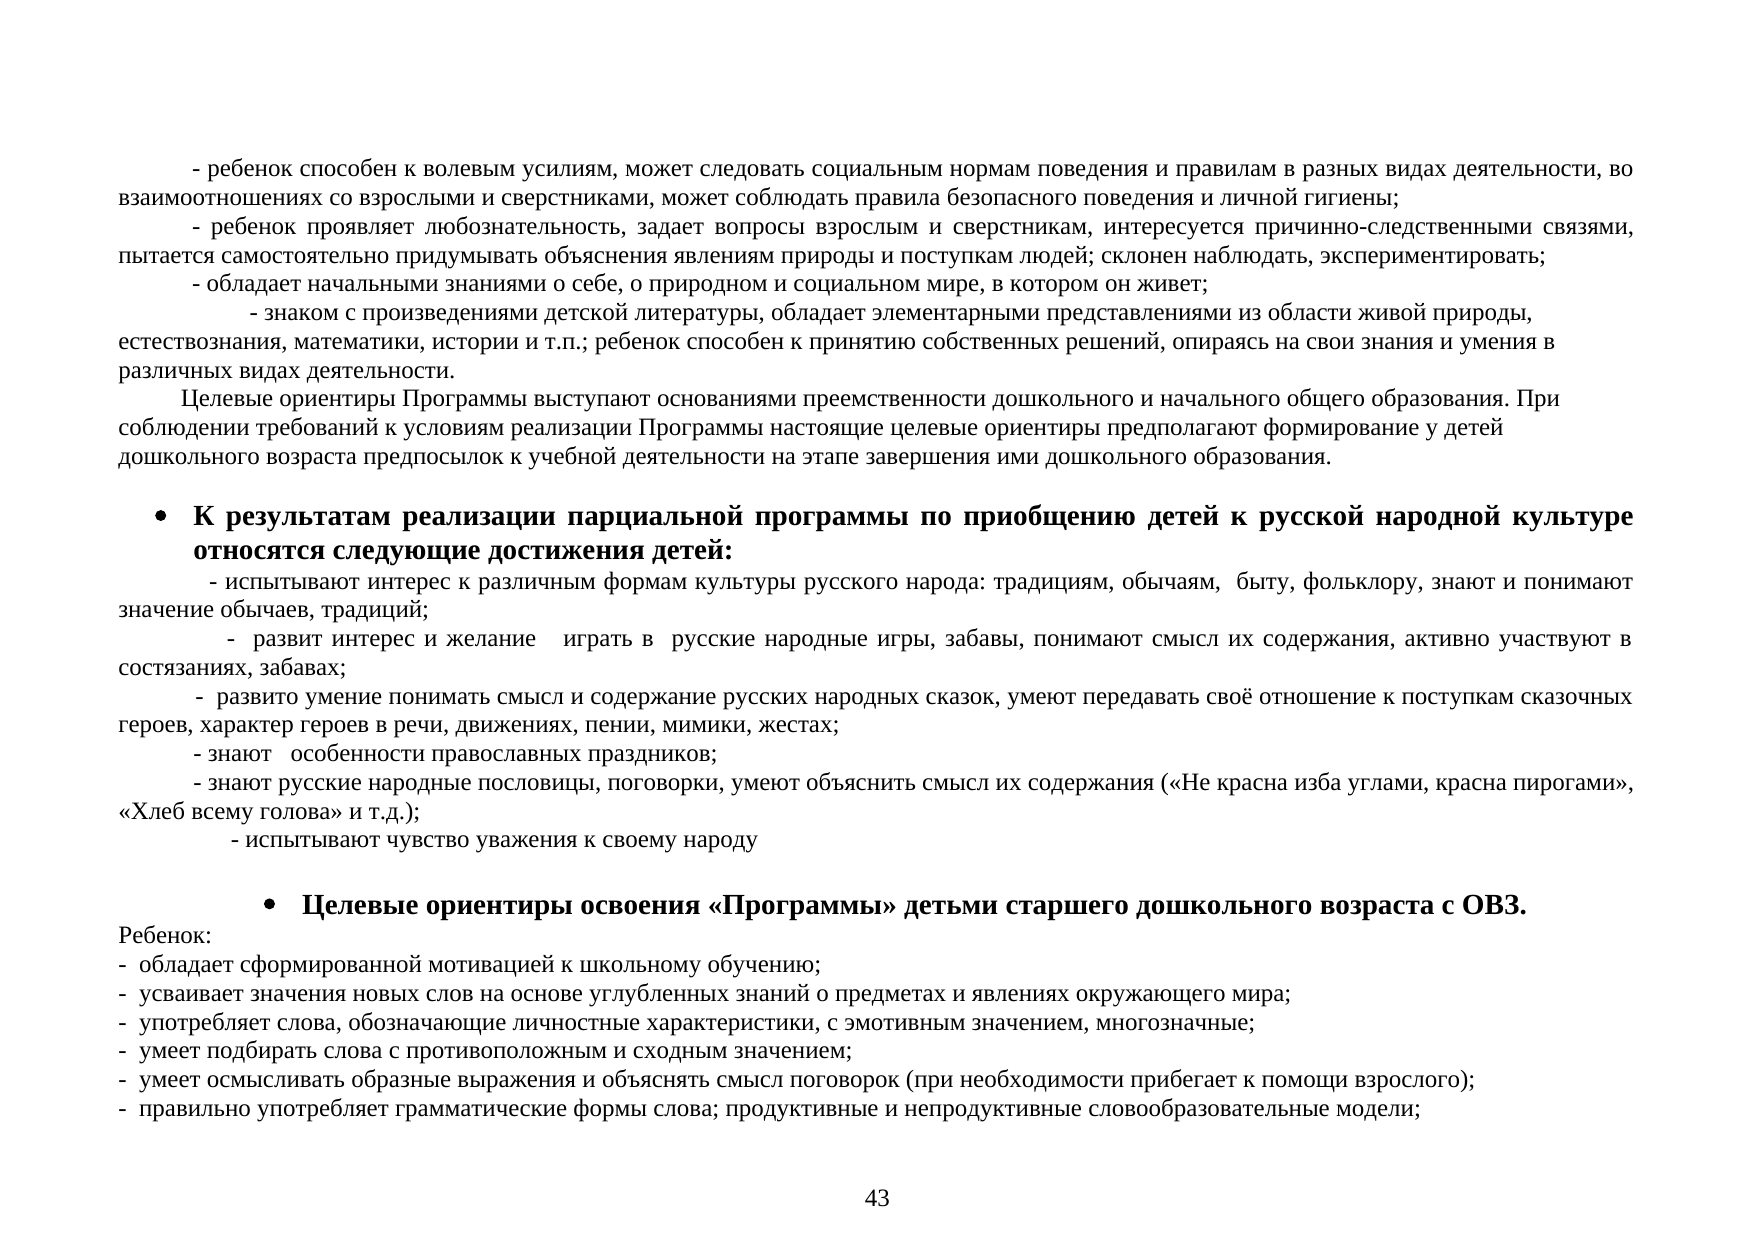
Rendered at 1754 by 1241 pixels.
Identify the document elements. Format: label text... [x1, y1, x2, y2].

text - знают особенности православных праздников; [118, 738, 1636, 767]
text - знают русские народные пословицы, поговорки, умеют объяснить смысл их содержания («Не красна изба углами, красна пирогами», «Хлеб всему голова» и т.д.); [118, 767, 1636, 824]
list К результатам реализации парциальной программы по приобщению детей к русской народной культуре относятся следующие достижения детей: [156, 498, 1636, 566]
text - испытывают чувство уважения к своему народу [118, 824, 1636, 853]
text - усваивает значения новых слов на основе углубленных знаний о предметах и явлениях окружающего мира; [118, 978, 1636, 1007]
list Целевые ориентиры освоения «Программы» детьми старшего дошкольного возраста с ОВЗ. [156, 887, 1636, 920]
text - развито умение понимать смысл и содержание русских народных сказок, умеют передавать своё отношение к поступкам сказочных героев, характер героев в речи, движениях, пении, мимики, жестах; [118, 681, 1636, 738]
text - обладает начальными знаниями о себе, о природном и социальном мире, в котором он живет; [118, 268, 1636, 297]
text - употребляет слова, обозначающие личностные характеристики, с эмотивным значением, многозначные; [118, 1007, 1636, 1035]
text - умеет подбирать слова с противоположным и сходным значением; [118, 1035, 1636, 1064]
text Ребенок: [118, 920, 1636, 949]
text - ребенок проявляет любознательность, задает вопросы взрослым и сверстникам, интересуется причинно-следственными связями, пытается самостоятельно придумывать объяснения явлениям природы и поступкам людей; склонен наблюдать, экспериментировать; [118, 211, 1636, 268]
text - умеет осмысливать образные выражения и объяснять смысл поговорок (при необходимости прибегает к помощи взрослого); [118, 1064, 1636, 1093]
text - знаком с произведениями детской литературы, обладает элементарными представлениями из области живой природы, естествознания, математики, истории и т.п.; ребенок способен к принятию собственных решений, опираясь на свои знания и умения в различных видах деятельности. Целевые ориентиры Программы выступают основаниями преемственности дошкольного и начального общего образования. При соблюдении требований к условиям реализации Программы настоящие целевые ориентиры предполагают формирование у детей дошкольного возраста предпосылок к учебной деятельности на этапе завершения ими дошкольного образования. [118, 297, 1636, 470]
text - ребенок способен к волевым усилиям, может следовать социальным нормам поведения и правилам в разных видах деятельности, во взаимоотношениях со взрослыми и сверстниками, может соблюдать правила безопасного поведения и личной гигиены; [118, 153, 1636, 211]
text - развит интерес и желание играть в русские народные игры, забавы, понимают смысл их содержания, активно участвуют в состязаниях, забавах; [118, 623, 1636, 681]
text - испытывают интерес к различным формам культуры русского народа: традициям, обычаям, быту, фольклору, знают и понимают значение обычаев, традиций; [118, 566, 1636, 623]
text - обладает сформированной мотивацией к школьному обучению; [118, 949, 1636, 978]
text - правильно употребляет грамматические формы слова; продуктивные и непродуктивные словообразовательные модели; [118, 1093, 1636, 1122]
